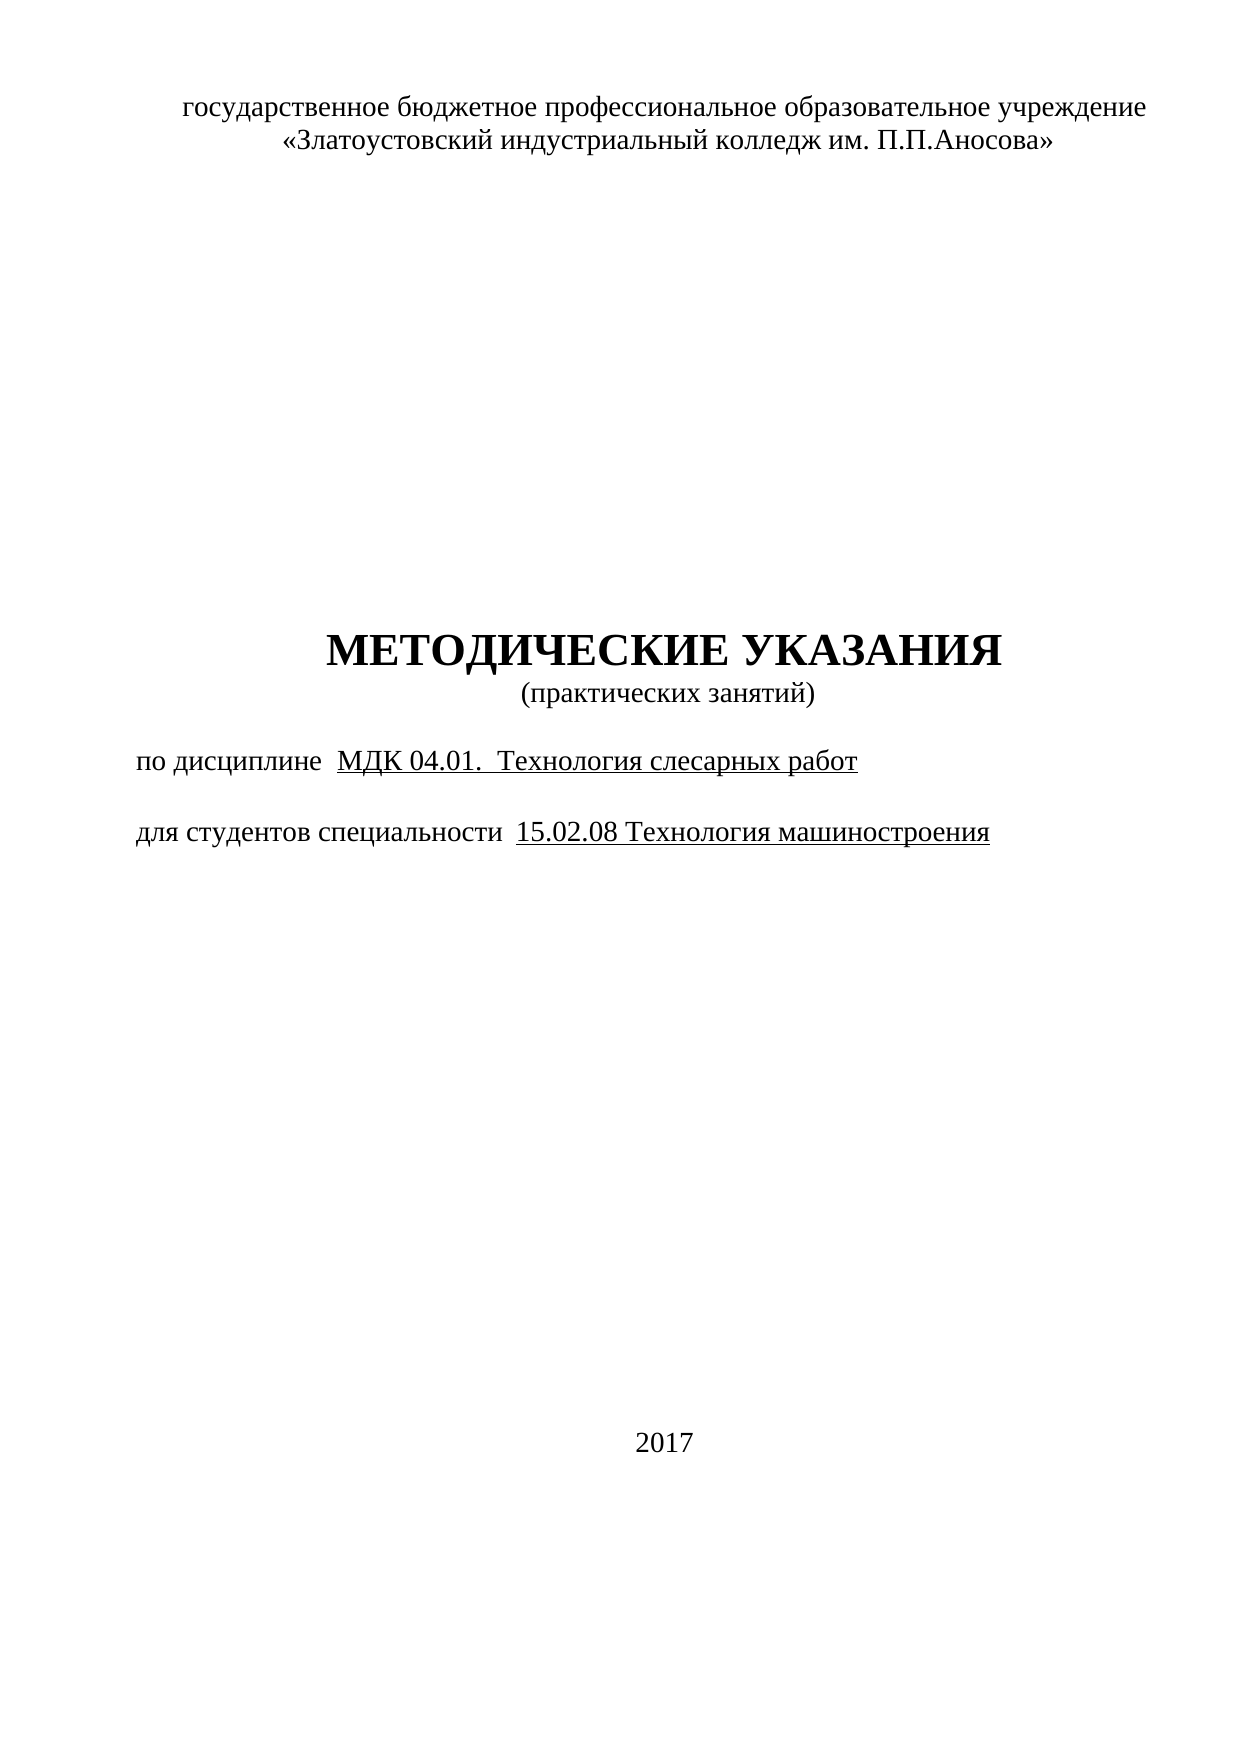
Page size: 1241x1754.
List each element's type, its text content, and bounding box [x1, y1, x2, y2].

text государственное бюджетное профессиональное образовательное учреждение [136, 89, 1193, 122]
text (практических занятий) [136, 676, 1193, 709]
text для студентов специальности 15.02.08 Технология машиностроения [136, 814, 1193, 848]
text 2017 [136, 1426, 1193, 1459]
text по дисциплине МДК 04.01. Технология слесарных работ [136, 743, 1193, 776]
text «Златоустовский индустриальный колледж им. П.П.Аносова» [136, 122, 1193, 156]
text МЕТОДИЧЕСКИЕ УКАЗАНИЯ [136, 623, 1193, 676]
